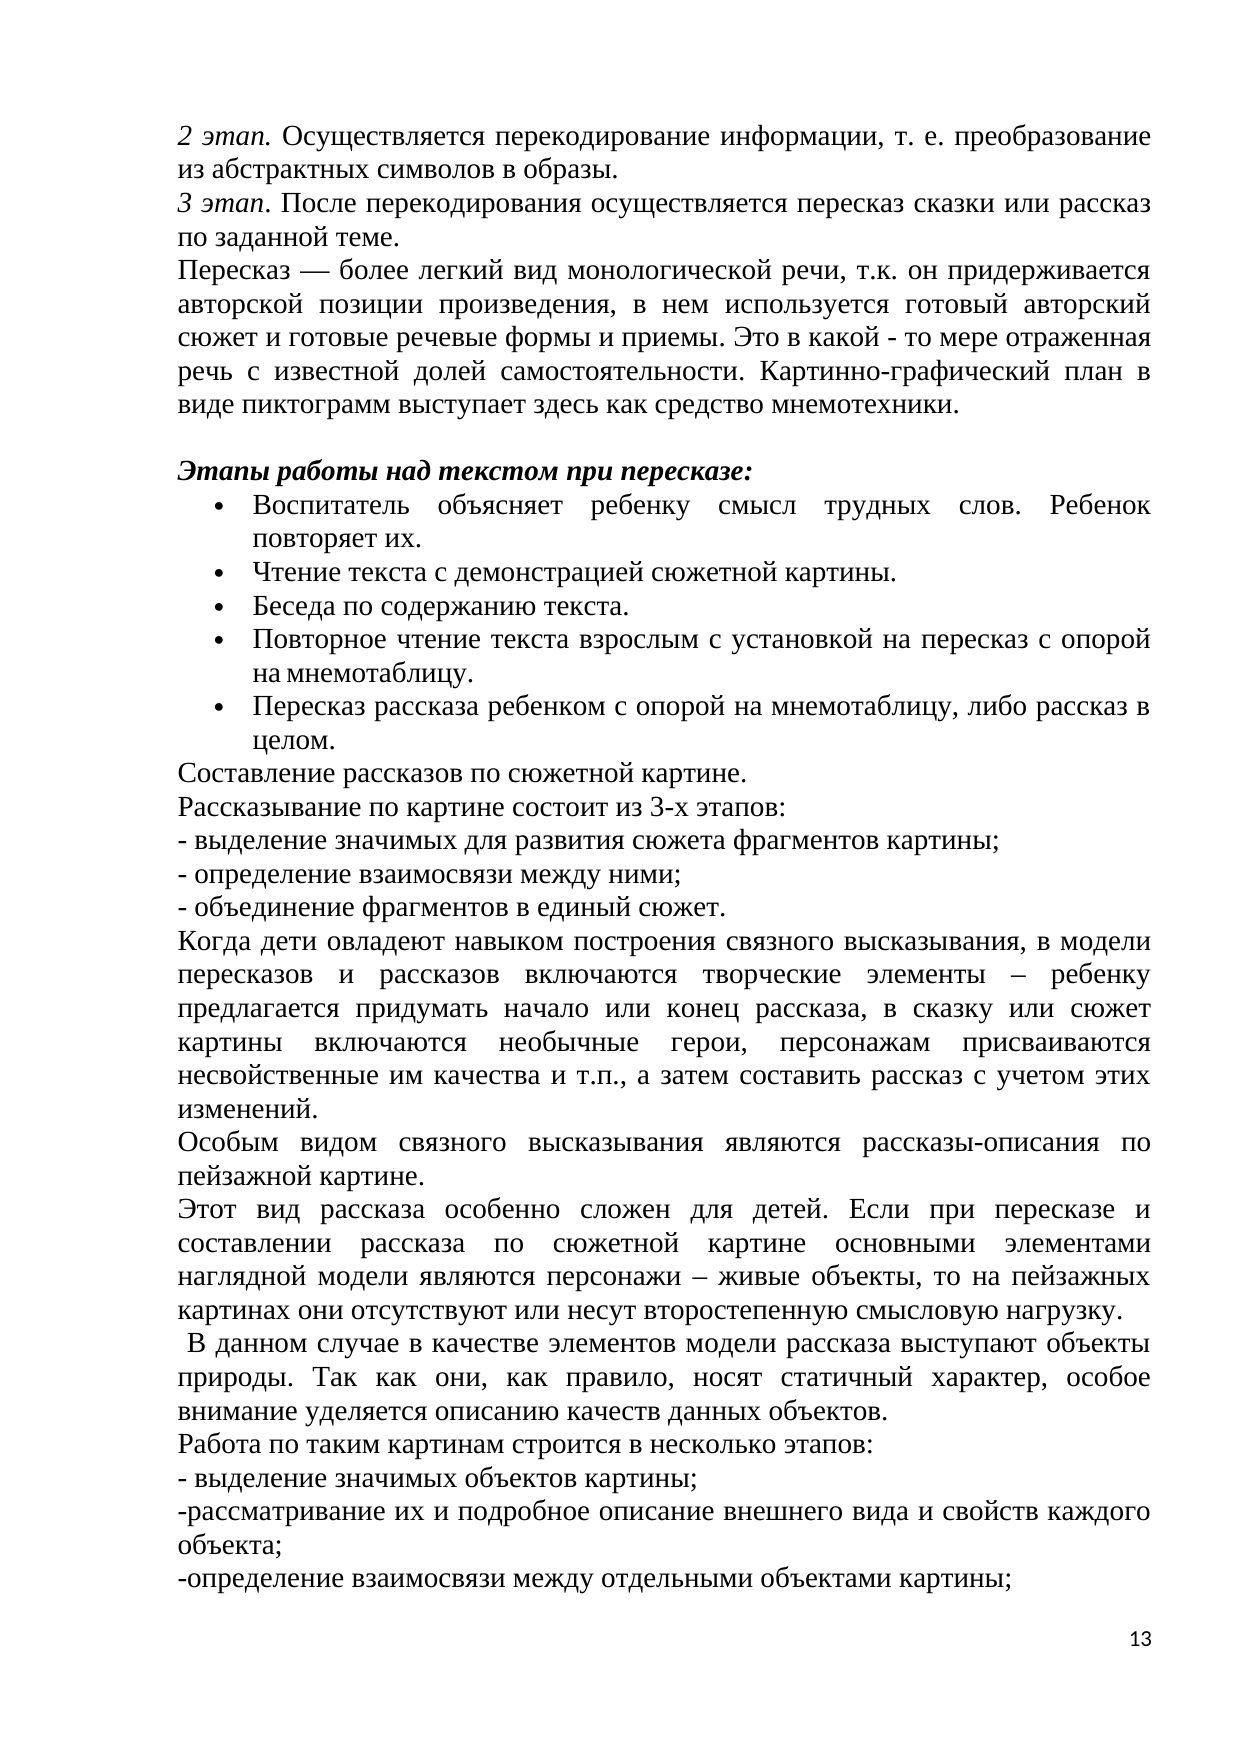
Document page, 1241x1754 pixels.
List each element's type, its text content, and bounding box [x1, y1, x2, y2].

text -рассматривание их и подробное описание внешнего вида и свойств каждого объекта; [177, 1493, 1152, 1560]
text Этот вид рассказа особенно сложен для детей. Если при пересказе и составлении рассказа по сюжетной картине основными элементами наглядной модели являются персонажи – живые объекты, то на пейзажных картинах они отсутствуют или несут второстепенную смысловую нагрузку. [177, 1191, 1152, 1326]
list Повторное чтение текста взрослым с установкой на пересказ с опорой на мнемотаблицу. [215, 621, 1152, 688]
list Воспитатель объясняет ребенку смысл трудных слов. Ребенок повторяет их. [215, 487, 1152, 554]
text В данном случае в качестве элементов модели рассказа выступают объекты природы. Так как они, как правило, носят статичный характер, особое внимание уделяется описанию качеств данных объектов. [177, 1326, 1152, 1426]
list Беседа по содержанию текста. [215, 588, 1152, 621]
text Пересказ — более легкий вид монологической речи, т.к. он придерживается авторской позиции произведения, в нем используется готовый авторский сюжет и готовые речевые формы и приемы. Это в какой - то мере отраженная речь с известной долей самостоятельности. Картинно-графический план в виде пиктограмм выступает здесь как средство мнемотехники. [177, 252, 1152, 420]
text 3 этап. После перекодирования осуществляется пересказ сказки или рассказ по заданной теме. [177, 185, 1152, 252]
text Работа по таким картинам строится в несколько этапов: [177, 1426, 1152, 1460]
text -определение взаимосвязи между отдельными объектами картины; [177, 1560, 1152, 1594]
text - объединение фрагментов в единый сюжет. [177, 889, 1152, 923]
text Этапы работы над текстом при пересказе: [177, 453, 1152, 487]
text Составление рассказов по сюжетной картине. [177, 755, 1152, 789]
text Особым видом связного высказывания являются рассказы-описания по пейзажной картине. [177, 1124, 1152, 1191]
list Чтение текста с демонстрацией сюжетной картины. [215, 554, 1152, 588]
text Рассказывание по картине состоит из 3-х этапов: [177, 789, 1152, 822]
text - выделение значимых для развития сюжета фрагментов картины; [177, 822, 1152, 856]
text - выделение значимых объектов картины; [177, 1460, 1152, 1493]
text Когда дети овладеют навыком построения связного высказывания, в модели пересказов и рассказов включаются творческие элементы – ребенку предлагается придумать начало или конец рассказа, в сказку или сюжет картины включаются необычные герои, персонажам присваиваются несвойственные им качества и т.п., а затем составить рассказ с учетом этих изменений. [177, 923, 1152, 1124]
text - определение взаимосвязи между ними; [177, 856, 1152, 889]
list Пересказ рассказа ребенком с опорой на мнемотаблицу, либо рассказ в целом. [215, 688, 1152, 755]
text 2 этап. Осуществляется перекодирование информации, т. е. преобразование из абстрактных символов в образы. [177, 118, 1152, 185]
